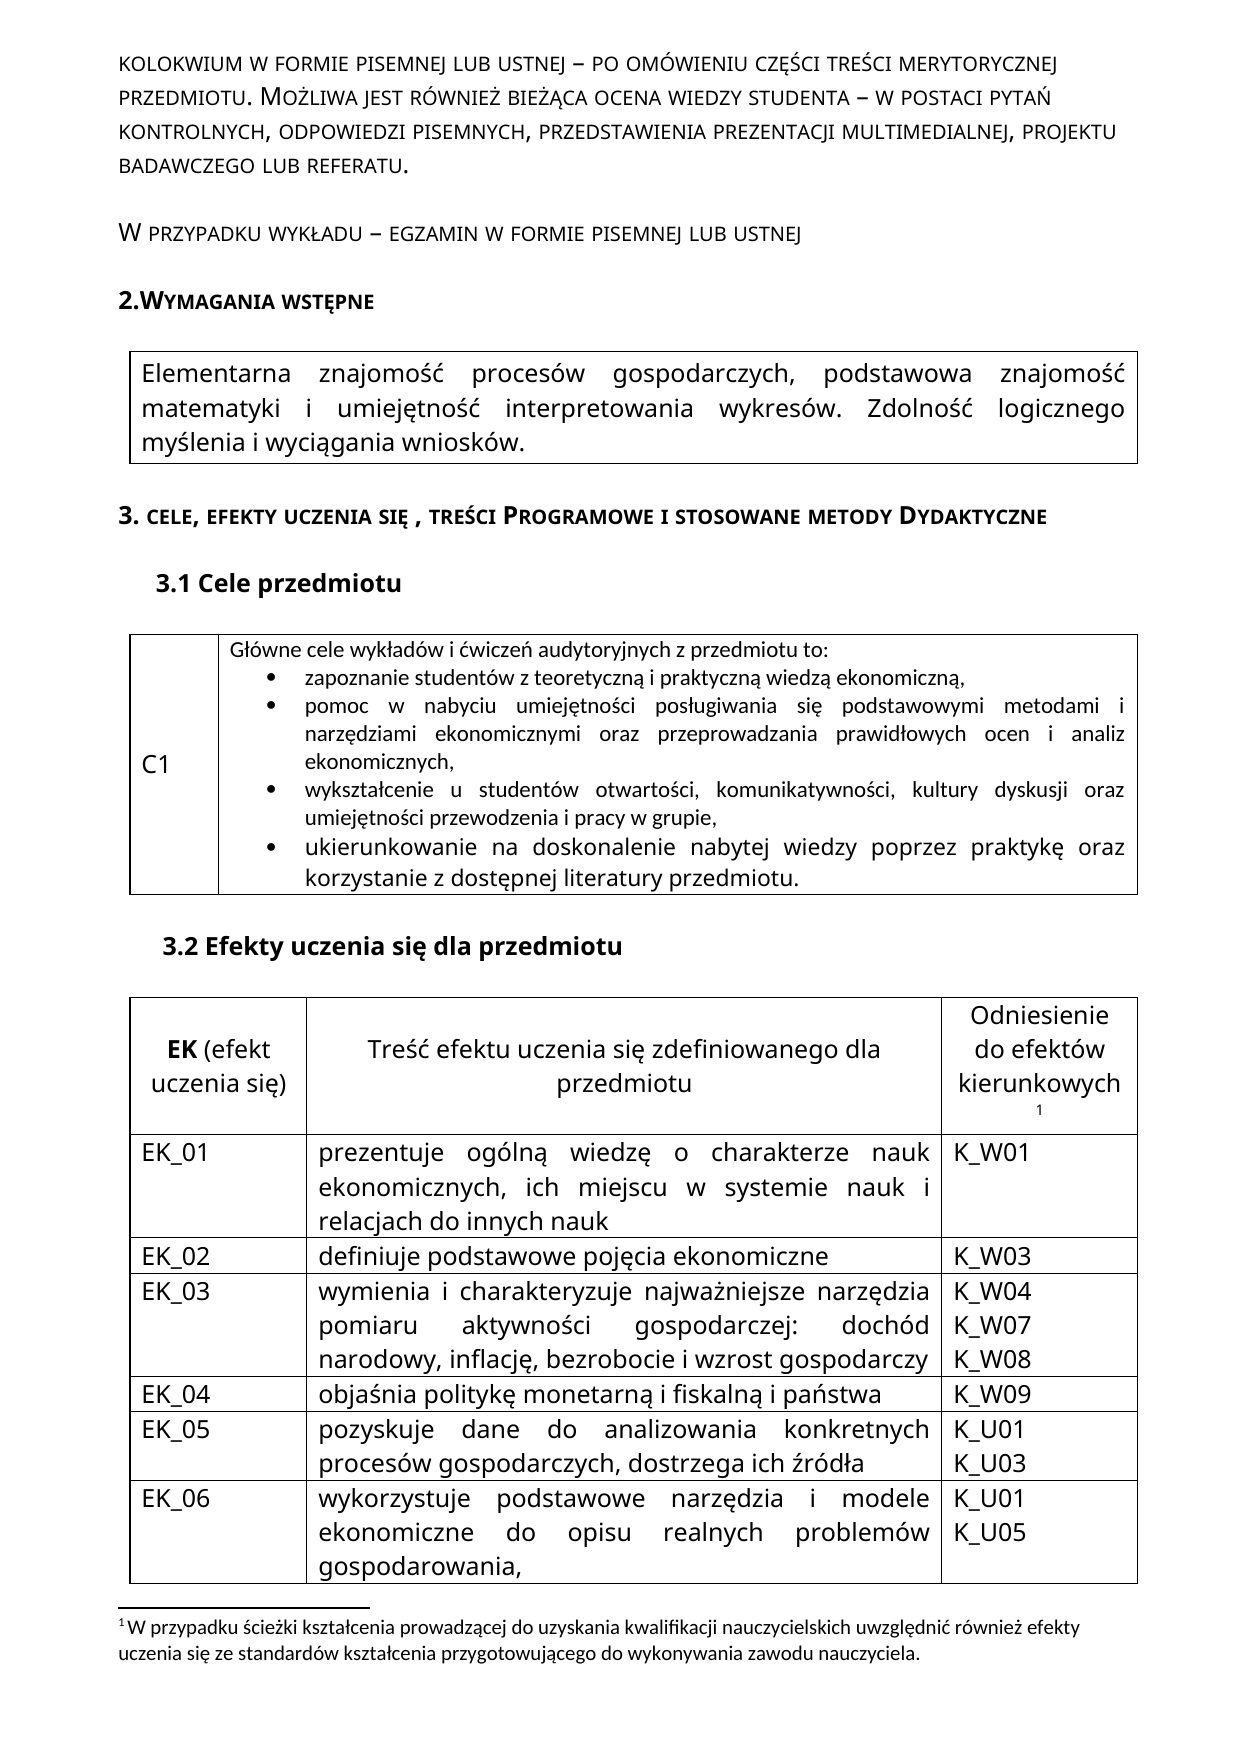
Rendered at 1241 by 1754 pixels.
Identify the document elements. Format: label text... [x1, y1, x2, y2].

table_cell K_W03 [942, 1238, 1137, 1272]
table_cell objaśnia politykę monetarną i fiskalną i państwa [307, 1377, 941, 1411]
table_header C1 [131, 635, 218, 893]
table_cell EK_04 [131, 1377, 306, 1411]
table_cell EK_06 [131, 1481, 306, 1583]
table_header Główne cele wykładów i ćwiczeń audytoryjnych z przedmiotu to: zapoznanie studentów z teoretyczną i praktyczną wiedzą ekonomiczną, pomoc w nabyciu umiejętności posługiwania się podstawowymi metodami i narzędziami ekonomicznymi oraz przeprowadzania prawidłowych ocen i analiz ekonomicznych, wykształcenie u studentów otwartości, komunikatywności, kultury dyskusji oraz umiejętności przewodzenia i pracy w grupie, ukierunkowanie na doskonalenie nabytej wiedzy poprzez praktykę oraz korzystanie z dostępnej literatury przedmiotu. [219, 635, 1137, 893]
text W przypadku wykładu – egzamin w formie pisemnej lub ustnej [118, 215, 1122, 249]
table_cell EK_02 [131, 1238, 306, 1272]
text 2.Wymagania wstępne [118, 283, 1122, 317]
table_cell pozyskuje dane do analizowania konkretnych procesów gospodarczych, dostrzega ich źródła [307, 1412, 941, 1480]
table_cell wykorzystuje podstawowe narzędzia i modele ekonomiczne do opisu realnych problemów gospodarowania, [307, 1481, 941, 1583]
text 3.1 Cele przedmiotu [156, 566, 1122, 600]
table_cell EK_05 [131, 1412, 306, 1480]
table_cell EK_01 [131, 1135, 306, 1237]
table_cell definiuje podstawowe pojęcia ekonomiczne [307, 1238, 941, 1272]
table_cell wymienia i charakteryzuje najważniejsze narzędzia pomiaru aktywności gospodarczej: dochód narodowy, inflację, bezrobocie i wzrost gospodarczy [307, 1274, 941, 1376]
table_cell K_W01 [942, 1135, 1137, 1237]
table_cell prezentuje ogólną wiedzę o charakterze nauk ekonomicznych, ich miejscu w systemie nauk i relacjach do innych nauk [307, 1135, 941, 1237]
table_header Odniesienie do efektów kierunkowych [942, 998, 1137, 1134]
table_cell K_W04 K_W07 K_W08 [942, 1274, 1137, 1376]
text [118, 44, 1122, 181]
text 3. cele, efekty uczenia się , treści Programowe i stosowane metody Dydaktyczne [118, 498, 1122, 532]
table_header Elementarna znajomość procesów gospodarczych, podstawowa znajomość matematyki i umiejętność interpretowania wykresów. Zdolność logicznego myślenia i wyciągania wniosków. [131, 352, 1137, 462]
table_cell K_U01 K_U03 [942, 1412, 1137, 1480]
table_header Treść efektu uczenia się zdefiniowanego dla przedmiotu [307, 998, 941, 1134]
table_header EK (efekt uczenia się) [131, 998, 306, 1134]
table_cell K_W09 [942, 1377, 1137, 1411]
table_cell K_U01 K_U05 [942, 1481, 1137, 1583]
table_cell EK_03 [131, 1274, 306, 1376]
text 3.2 Efekty uczenia się dla przedmiotu [162, 929, 1122, 963]
